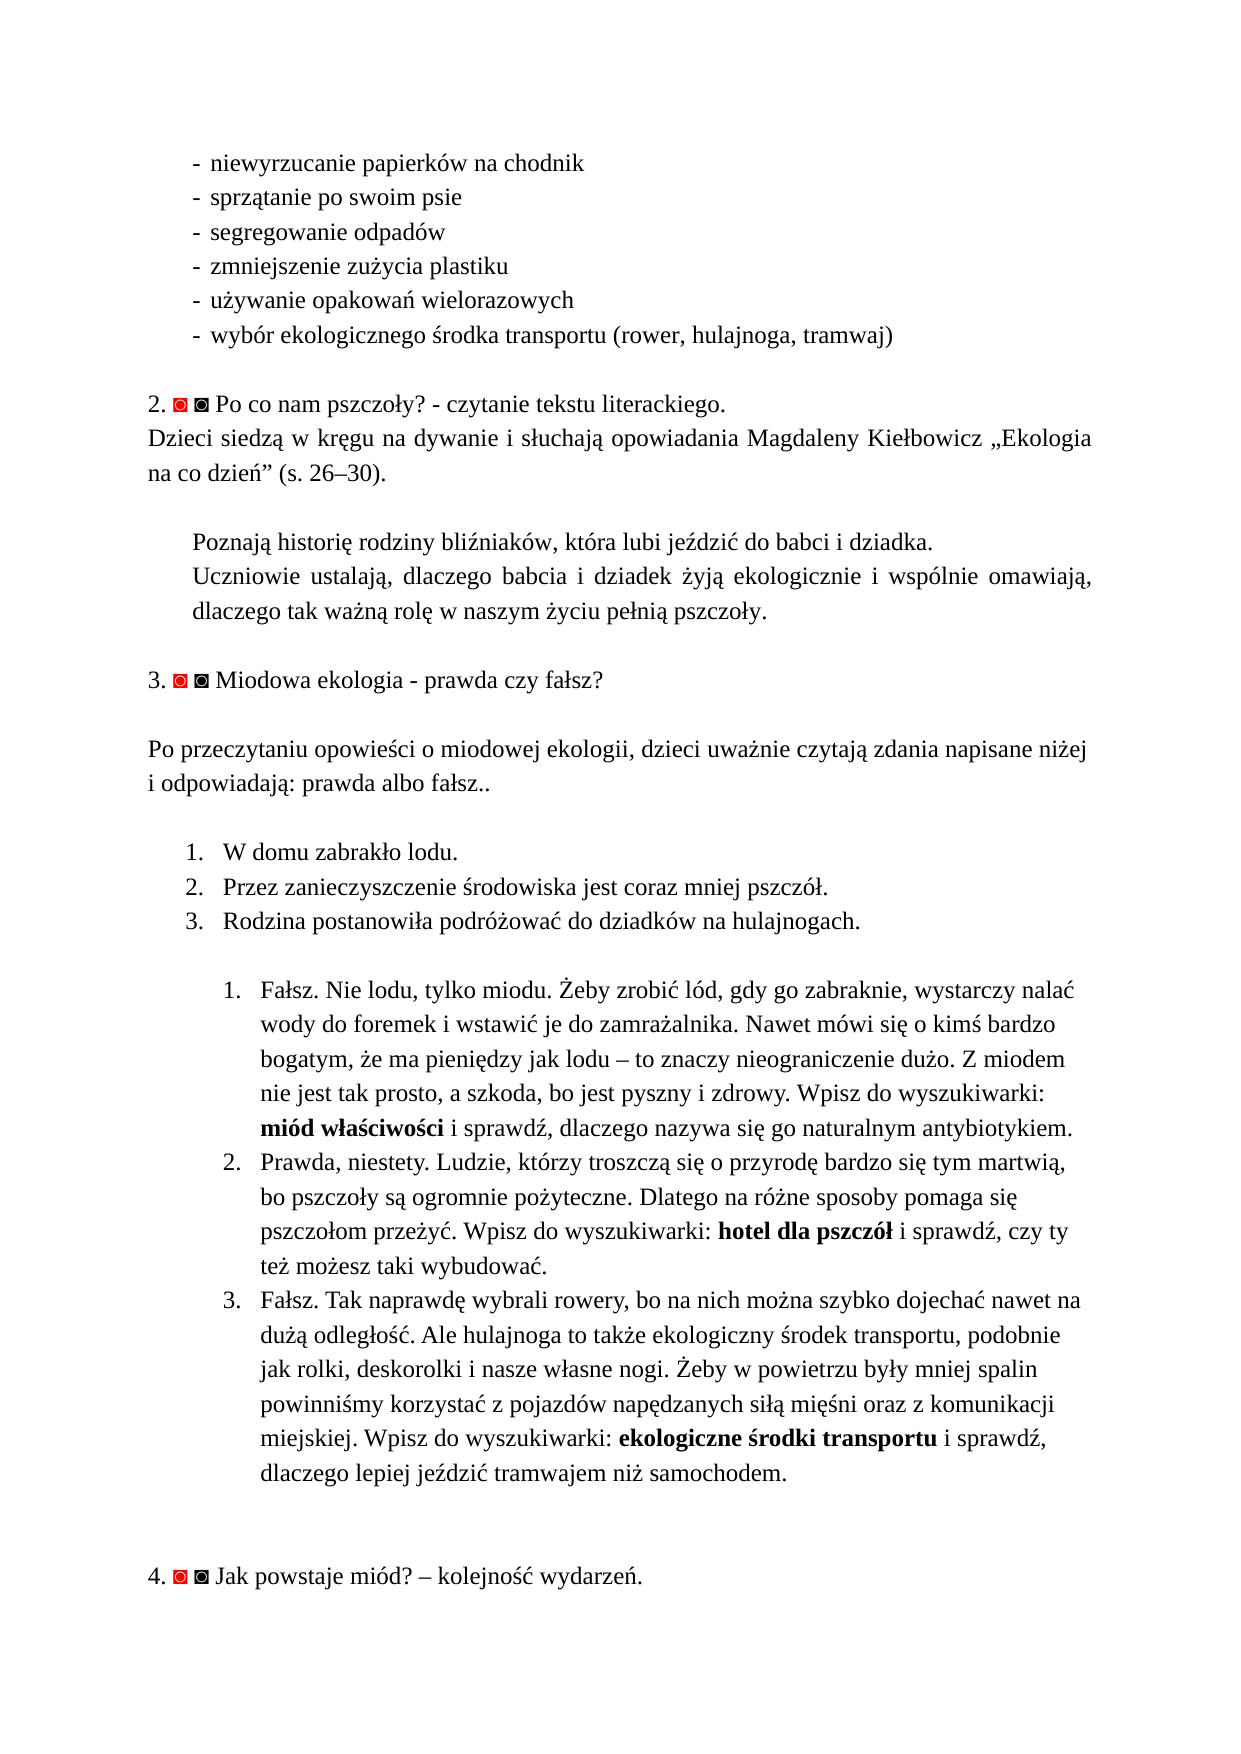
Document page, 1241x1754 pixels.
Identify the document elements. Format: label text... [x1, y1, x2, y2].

list W domu zabrakło lodu. [185, 837, 1093, 866]
text Dzieci siedzą w kręgu na dywanie i słuchają opowiadania Magdaleny Kiełbowicz „Ekologia na co dzień” (s. 26–30). [148, 423, 1093, 487]
text Po przeczytaniu opowieści o miodowej ekologii, dzieci uważnie czytają zdania napisane niżej i odpowiadają: prawda albo fałsz.. [148, 734, 1093, 797]
list Rodzina postanowiła podróżować do dziadków na hulajnogach. [185, 906, 1093, 935]
list Prawda, niestety. Ludzie, którzy troszczą się o przyrodę bardzo się tym martwią, bo pszczoły są ogromnie pożyteczne. Dlatego na różne sposoby pomaga się pszczołom przeżyć. Wpisz do wyszukiwarki: hotel dla pszczół i sprawdź, czy ty też możesz taki wybudować. [223, 1147, 1093, 1280]
list Fałsz. Tak naprawdę wybrali rowery, bo na nich można szybko dojechać nawet na dużą odległość. Ale hulajnoga to także ekologiczny środek transportu, podobnie jak rolki, deskorolki i nasze własne nogi. Żeby w powietrzu były mniej spalin powinniśmy korzystać z pojazdów napędzanych siłą mięśni oraz z komunikacji miejskiej. Wpisz do wyszukiwarki: ekologiczne środki transportu i sprawdź, dlaczego lepiej jeździć tramwajem niż samochodem. [223, 1285, 1093, 1487]
text Poznają historię rodziny bliźniaków, która lubi jeździć do babci i dziadka. [192, 527, 1093, 556]
text 3. ◙ ◙ Miodowa ekologia - prawda czy fałsz? [148, 665, 1093, 693]
list zmniejszenie zużycia plastiku [192, 251, 1093, 280]
list niewyrzucanie papierków na chodnik [192, 148, 1093, 176]
list sprzątanie po swoim psie [192, 182, 1093, 211]
list Przez zanieczyszczenie środowiska jest coraz mniej pszczół. [185, 872, 1093, 900]
list Fałsz. Nie lodu, tylko miodu. Żeby zrobić lód, gdy go zabraknie, wystarczy nalać wody do foremek i wstawić je do zamrażalnika. Nawet mówi się o kimś bardzo bogatym, że ma pieniędzy jak lodu – to znaczy nieograniczenie dużo. Z miodem nie jest tak prosto, a szkoda, bo jest pyszny i zdrowy. Wpisz do wyszukiwarki: miód właściwości i sprawdź, dlaczego nazywa się go naturalnym antybiotykiem. [223, 975, 1093, 1142]
text 4. ◙ ◙ Jak powstaje miód? – kolejność wydarzeń. [148, 1561, 1093, 1590]
list używanie opakowań wielorazowych [192, 286, 1093, 314]
text Uczniowie ustalają, dlaczego babcia i dziadek żyją ekologicznie i wspólnie omawiają, dlaczego tak ważną rolę w naszym życiu pełnią pszczoły. [192, 561, 1093, 624]
text 2. ◙ ◙ Po co nam pszczoły? - czytanie tekstu literackiego. [148, 389, 1093, 418]
list wybór ekologicznego środka transportu (rower, hulajnoga, tramwaj) [192, 320, 1093, 349]
list segregowanie odpadów [192, 217, 1093, 245]
